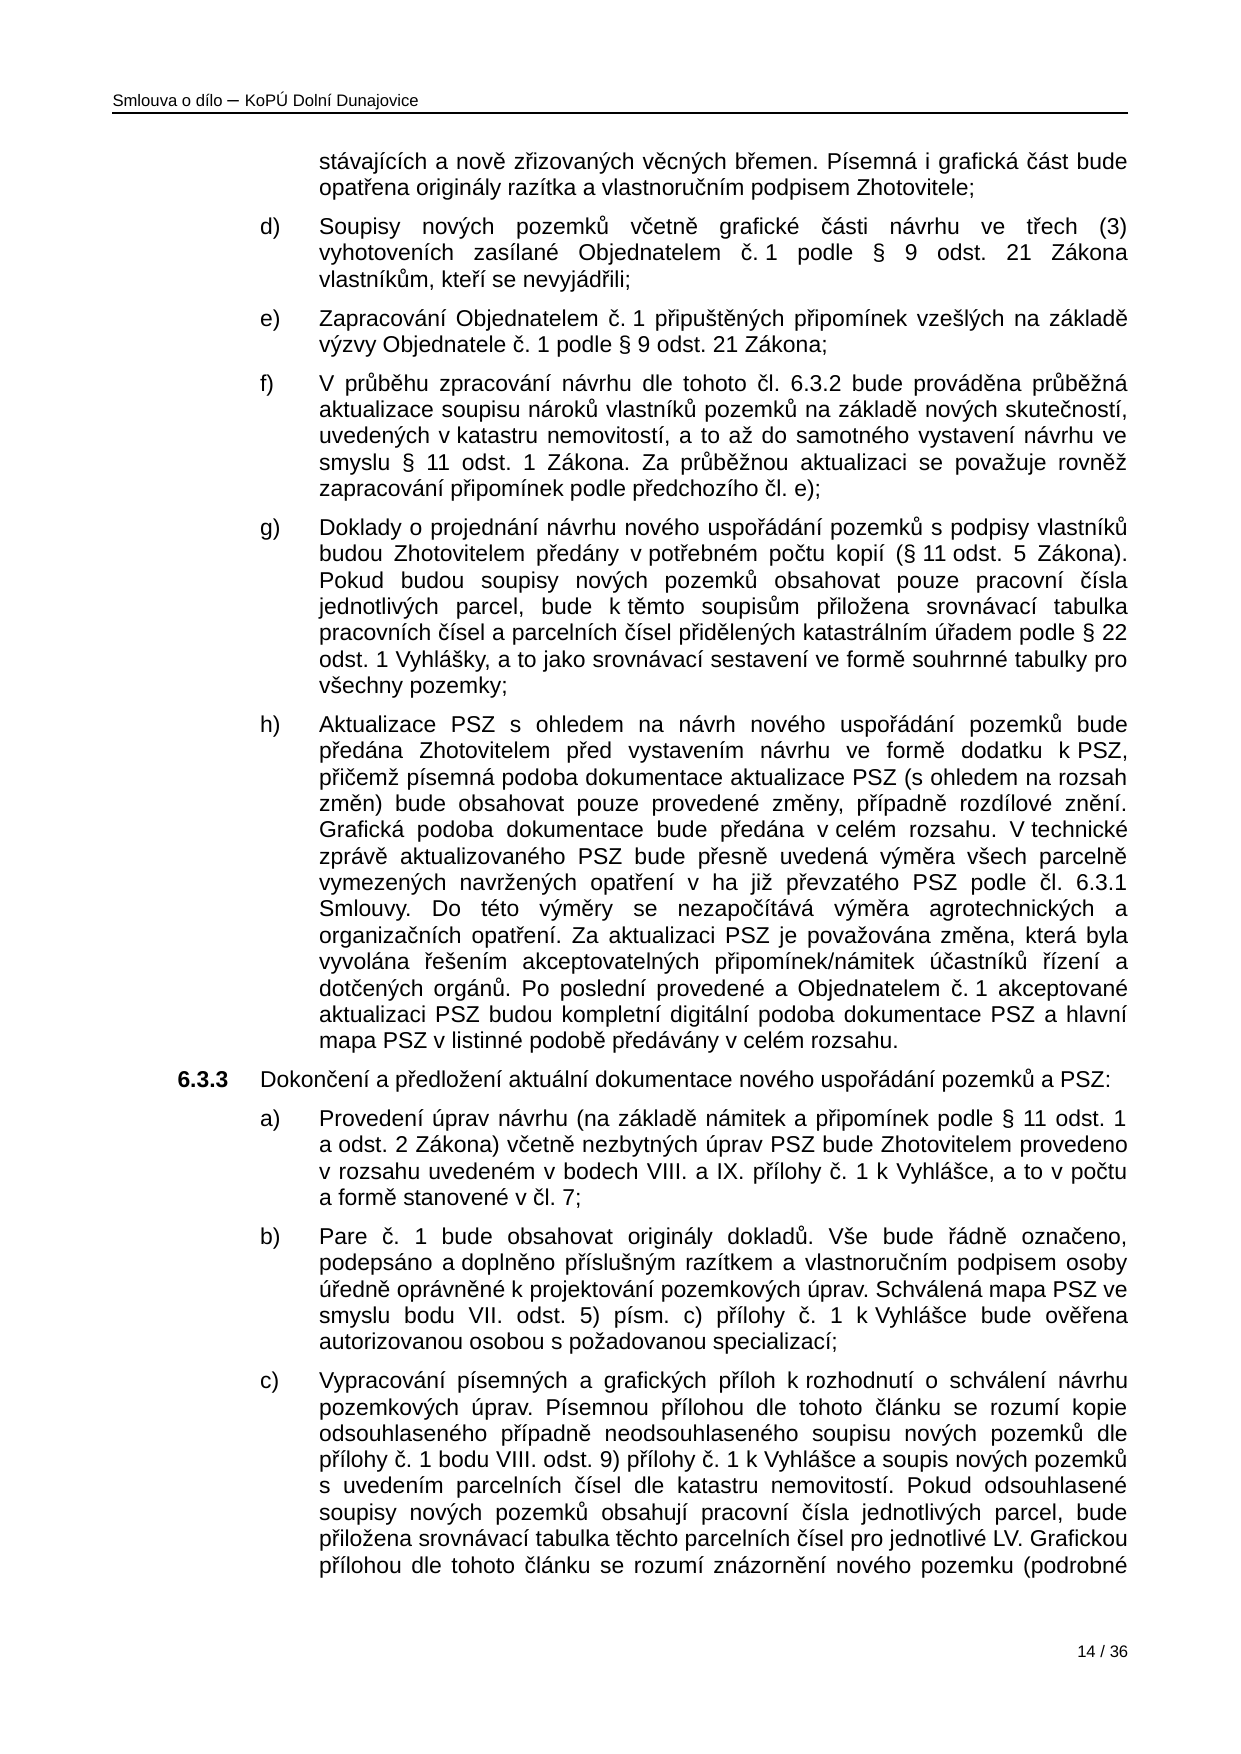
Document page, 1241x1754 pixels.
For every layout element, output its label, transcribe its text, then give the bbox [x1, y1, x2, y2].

list Provedení úprav návrhu (na základě námitek a připomínek podle § 11 odst. 1 a odst. 2 Zákona) včetně nezbytných úprav PSZ bude Zhotovitelem provedeno v rozsahu uvedeném v bodech VIII. a IX. přílohy č. 1 k Vyhlášce, a to v počtu a formě stanovené v čl. 7; [260, 1105, 1128, 1210]
list Pare č. 1 bude obsahovat originály dokladů. Vše bude řádně označeno, podepsáno a doplněno příslušným razítkem a vlastnoručním podpisem osoby úředně oprávněné k projektování pozemkových úprav. Schválená mapa PSZ ve smyslu bodu VII. odst. 5) písm. c) přílohy č. 1 k Vyhlášce bude ověřena autorizovanou osobou s požadovanou specializací; [260, 1223, 1128, 1354]
list Soupisy nových pozemků včetně grafické části návrhu ve třech (3) vyhotoveních zasílané Objednatelem č. 1 podle § 9 odst. 21 Zákona vlastníkům, kteří se nevyjádřili; [260, 213, 1128, 292]
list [260, 1367, 1128, 1578]
text Dokončení a předložení aktuální dokumentace nového uspořádání pozemků a PSZ: [177, 1066, 1128, 1092]
list Zapracování Objednatelem č. 1 připuštěných připomínek vzešlých na základě výzvy Objednatele č. 1 podle § 9 odst. 21 Zákona; [260, 304, 1128, 357]
list V průběhu zpracování návrhu dle tohoto čl. 6.3.2 bude prováděna průběžná aktualizace soupisu nároků vlastníků pozemků na základě nových skutečností, uvedených v katastru nemovitostí, a to až do samotného vystavení návrhu ve smyslu § 11 odst. 1 Zákona. Za průběžnou aktualizaci se považuje rovněž zapracování připomínek podle předchozího čl. e); [260, 370, 1128, 501]
list Aktualizace PSZ s ohledem na návrh nového uspořádání pozemků bude předána Zhotovitelem před vystavením návrhu ve formě dodatku k PSZ, přičemž písemná podoba dokumentace aktualizace PSZ (s ohledem na rozsah změn) bude obsahovat pouze provedené změny, případně rozdílové znění. Grafická podoba dokumentace bude předána v celém rozsahu. V technické zprávě aktualizovaného PSZ bude přesně uvedená výměra všech parcelně vymezených navržených opatření v ha již převzatého PSZ podle čl. 6.3.1 Smlouvy. Do této výměry se nezapočítává výměra agrotechnických a organizačních opatření. Za aktualizaci PSZ je považována změna, která byla vyvolána řešením akceptovatelných připomínek/námitek účastníků řízení a dotčených orgánů. Po poslední provedené a Objednatelem č. 1 akceptované aktualizaci PSZ budou kompletní digitální podoba dokumentace PSZ a hlavní mapa PSZ v listinné podobě předávány v celém rozsahu. [260, 711, 1128, 1053]
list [260, 148, 1128, 200]
list Doklady o projednání návrhu nového uspořádání pozemků s podpisy vlastníků budou Zhotovitelem předány v potřebném počtu kopií (§ 11 odst. 5 Zákona). Pokud budou soupisy nových pozemků obsahovat pouze pracovní čísla jednotlivých parcel, bude k těmto soupisům přiložena srovnávací tabulka pracovních čísel a parcelních čísel přidělených katastrálním úřadem podle § 22 odst. 1 Vyhlášky, a to jako srovnávací sestavení ve formě souhrnné tabulky pro všechny pozemky; [260, 514, 1128, 698]
